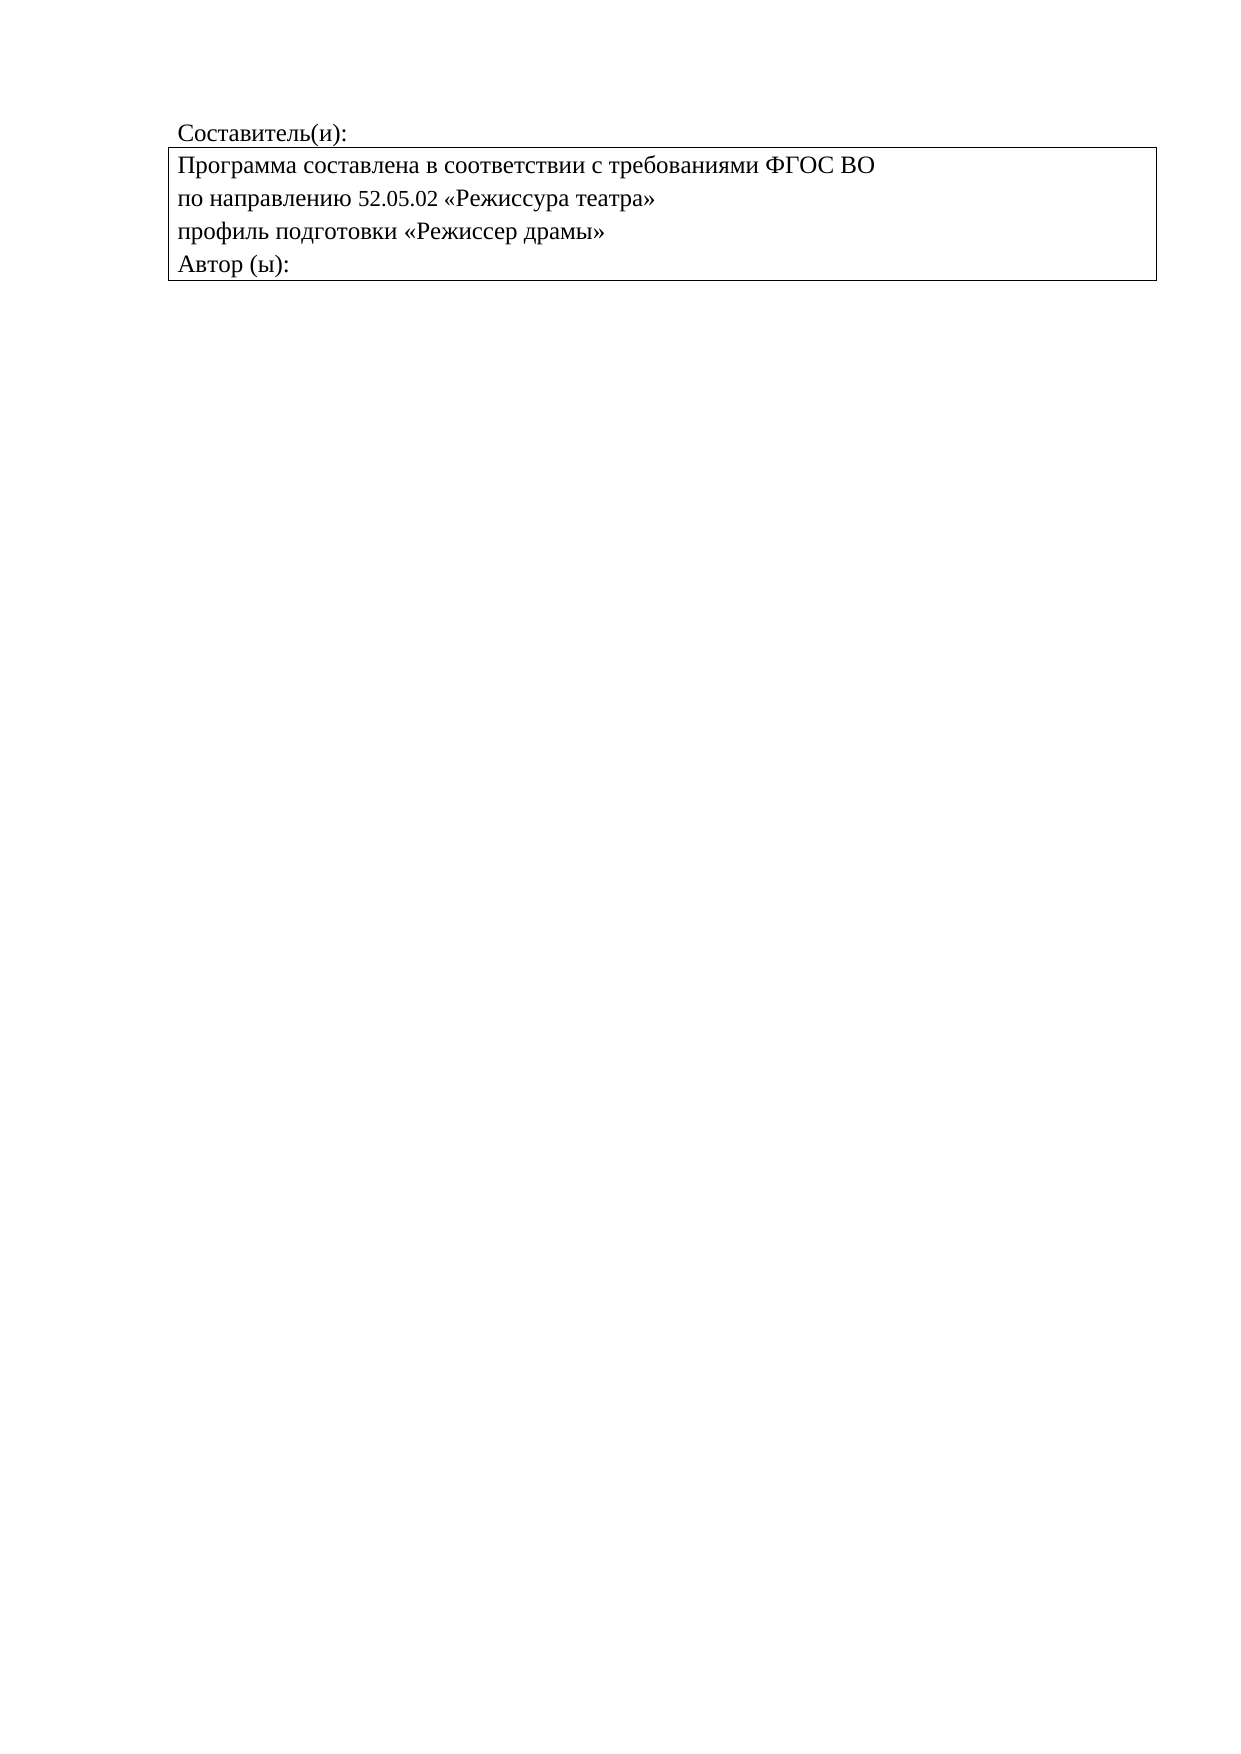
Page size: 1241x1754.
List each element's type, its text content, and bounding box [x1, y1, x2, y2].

text профиль подготовки «Режиссер драмы» [169, 213, 1156, 245]
text Автор (ы): [169, 246, 1156, 280]
text Составитель(и): [177, 118, 1152, 147]
text Программа составлена в соответствии с требованиями ФГОС ВО [169, 148, 1156, 179]
text по направлению 52.05.02 «Режиссура театра» [169, 180, 1156, 212]
